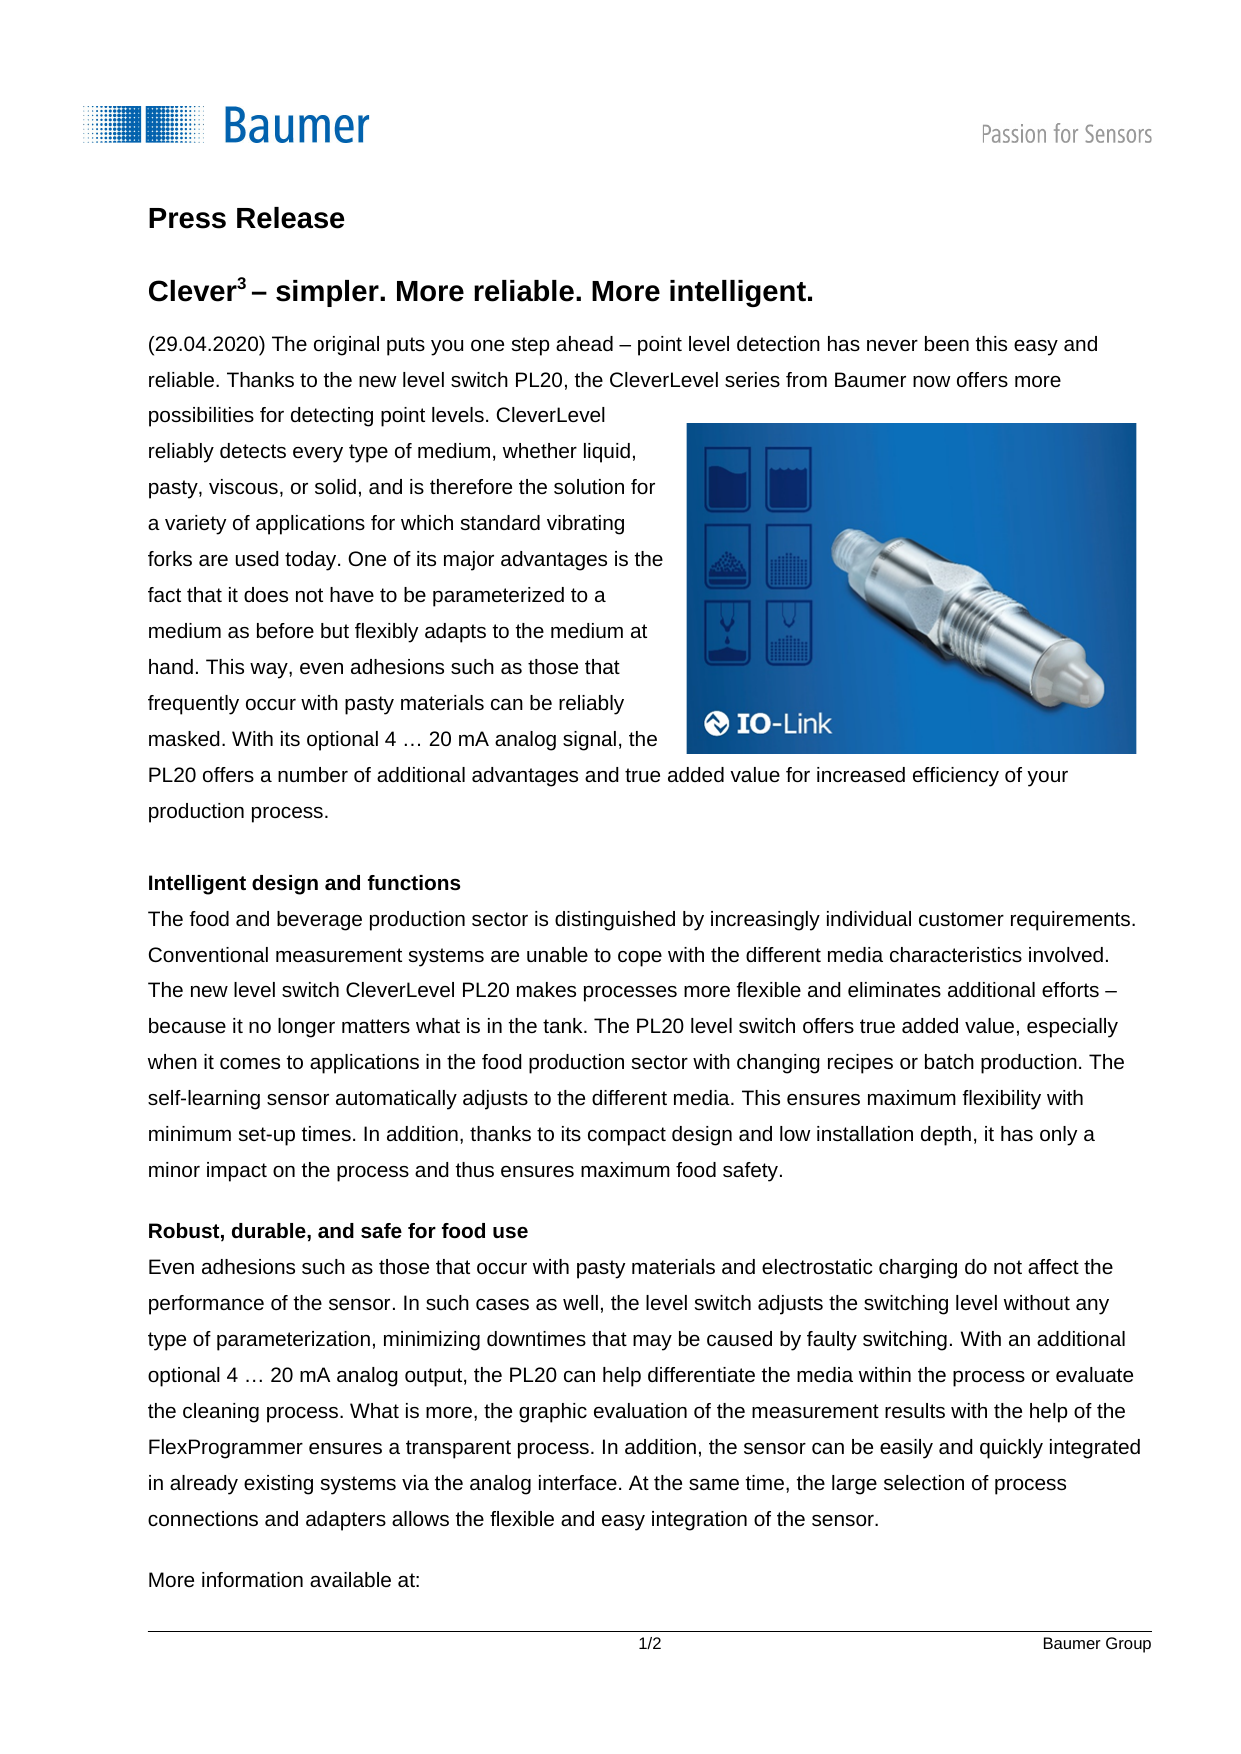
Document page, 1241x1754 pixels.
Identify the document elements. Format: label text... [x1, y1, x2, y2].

text Robust, durable, and safe for food use Even adhesions such as those that occur with pasty materials and electrostatic charging do not affect the performance of the sensor. In such cases as well, the level switch adjusts the switching level without any type of parameterization, minimizing downtimes that may be caused by faulty switching. With an additional optional 4 … 20 mA analog output, the PL20 can help differentiate the media within the process or evaluate the cleaning process. What is more, the graphic evaluation of the measurement results with the help of the FlexProgrammer ensures a transparent process. In addition, the sensor can be easily and quickly integrated in already existing systems via the analog interface. At the same time, the large selection of process connections and adapters allows the flexible and easy integration of the sensor. [148, 1219, 1152, 1530]
picture [982, 123, 1152, 143]
subtitle Press Release [148, 201, 1152, 234]
picture [686, 423, 1137, 754]
text Intelligent design and functions The food and beverage production sector is distinguished by increasingly individual customer requirements. Conventional measurement systems are unable to cope with the different media characteristics involved. The new level switch CleverLevel PL20 makes processes more flexible and eliminates additional efforts – because it no longer matters what is in the tank. The PL20 level switch offers true added value, especially when it comes to applications in the food production sector with changing recipes or batch production. The self-learning sensor automatically adjusts to the different media. This ensures maximum flexibility with minimum set-up times. In addition, thanks to its compact design and low installation depth, it has only a minor impact on the process and thus ensures maximum food safety. [148, 871, 1152, 1182]
picture [83, 106, 370, 143]
text Clever3 – simpler. More reliable. More intelligent. [148, 274, 1152, 331]
text More information available at: [148, 1567, 1152, 1591]
